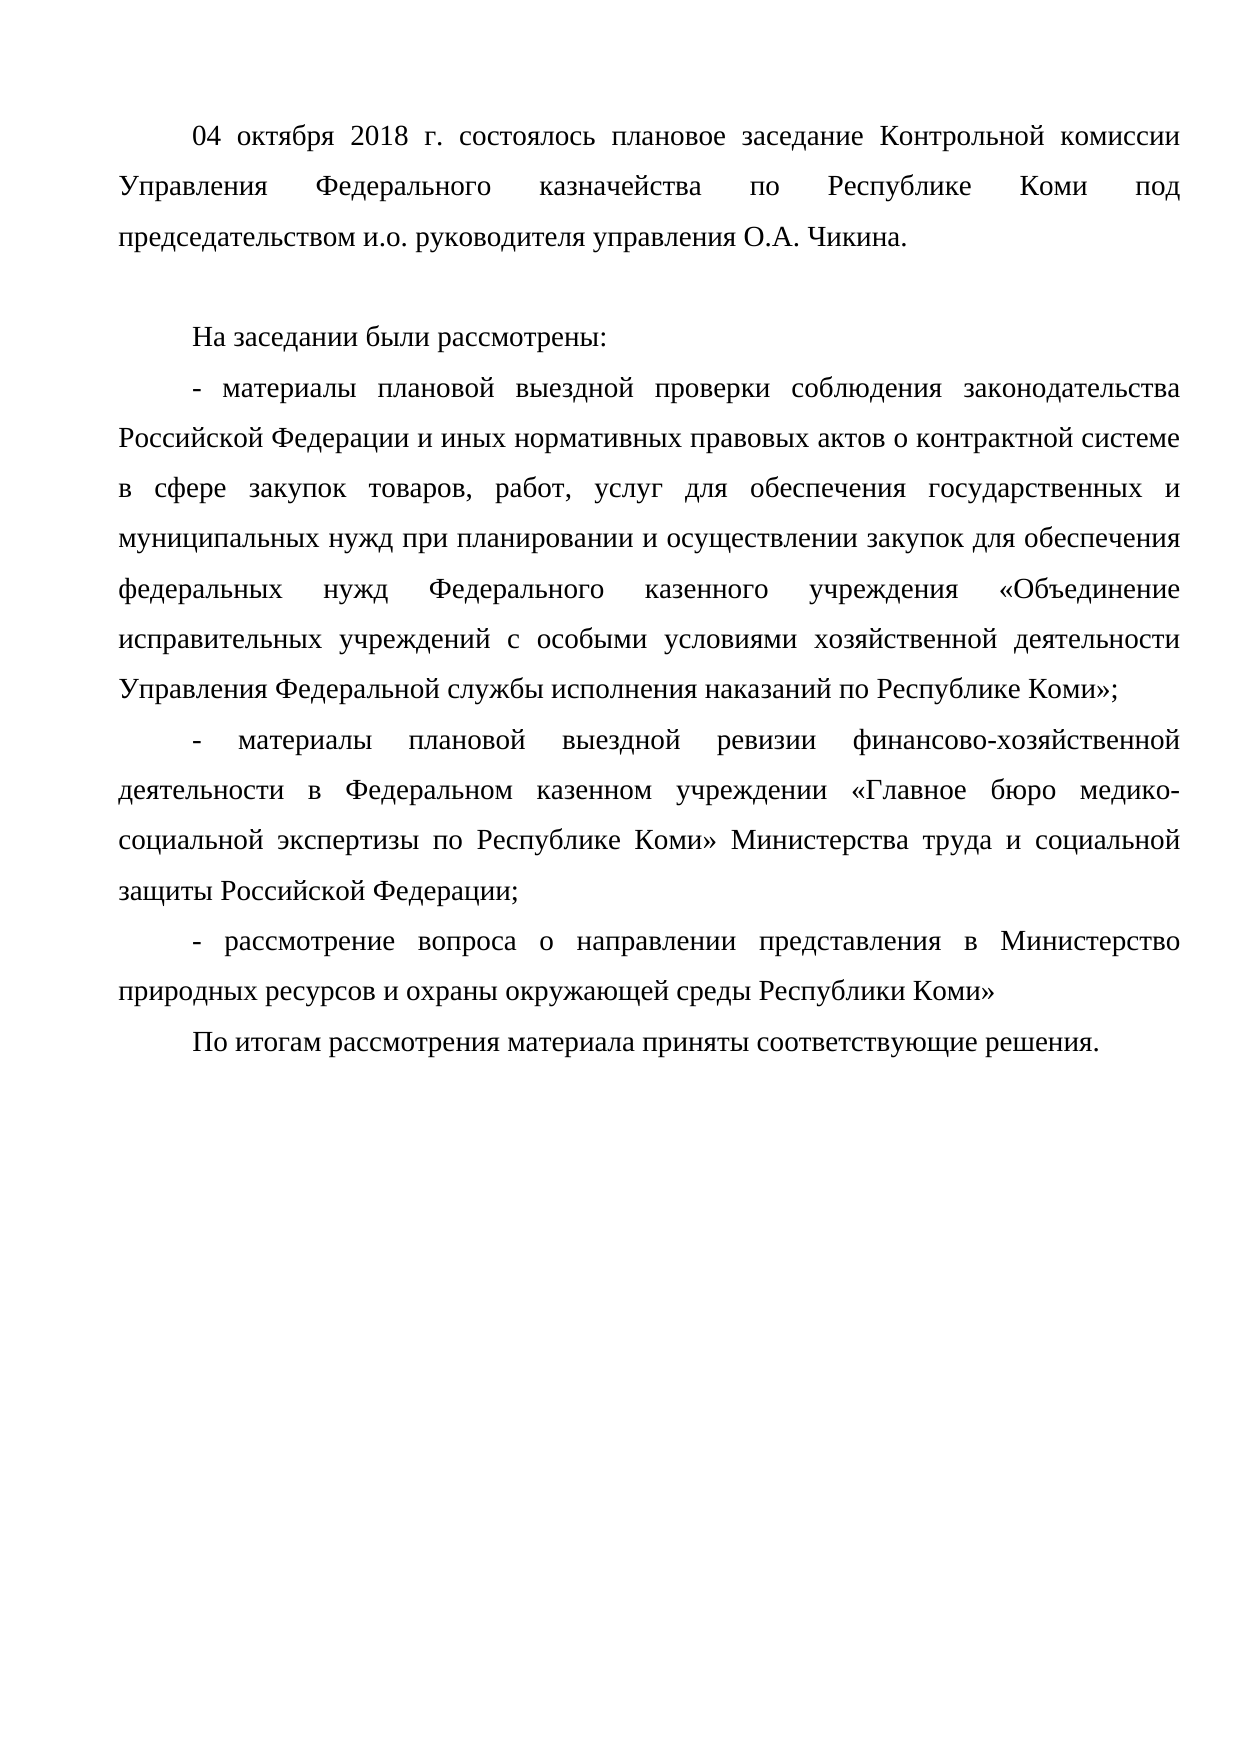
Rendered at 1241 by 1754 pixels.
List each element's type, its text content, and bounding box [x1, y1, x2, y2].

text 04 октября 2018 г. состоялось плановое заседание Контрольной комиссии Управления Федерального казначейства по Республике Коми под председательством и.о. руководителя управления О.А. Чикина. [118, 118, 1181, 252]
text - рассмотрение вопроса о направлении представления в Министерство природных ресурсов и охраны окружающей среды Республики Коми» [118, 923, 1181, 1007]
text - материалы плановой выездной ревизии финансово-хозяйственной деятельности в Федеральном казенном учреждении «Главное бюро медико-социальной экспертизы по Республике Коми» Министерства труда и социальной защиты Российской Федерации; [118, 722, 1181, 906]
text По итогам рассмотрения материала приняты соответствующие решения. [118, 1024, 1181, 1057]
text На заседании были рассмотрены: [118, 319, 1181, 353]
text - материалы плановой выездной проверки соблюдения законодательства Российской Федерации и иных нормативных правовых актов о контрактной системе в сфере закупок товаров, работ, услуг для обеспечения государственных и муниципальных нужд при планировании и осуществлении закупок для обеспечения федеральных нужд Федерального казенного учреждения «Объединение исправительных учреждений с особыми условиями хозяйственной деятельности Управления Федеральной службы исполнения наказаний по Республике Коми»; [118, 370, 1181, 705]
